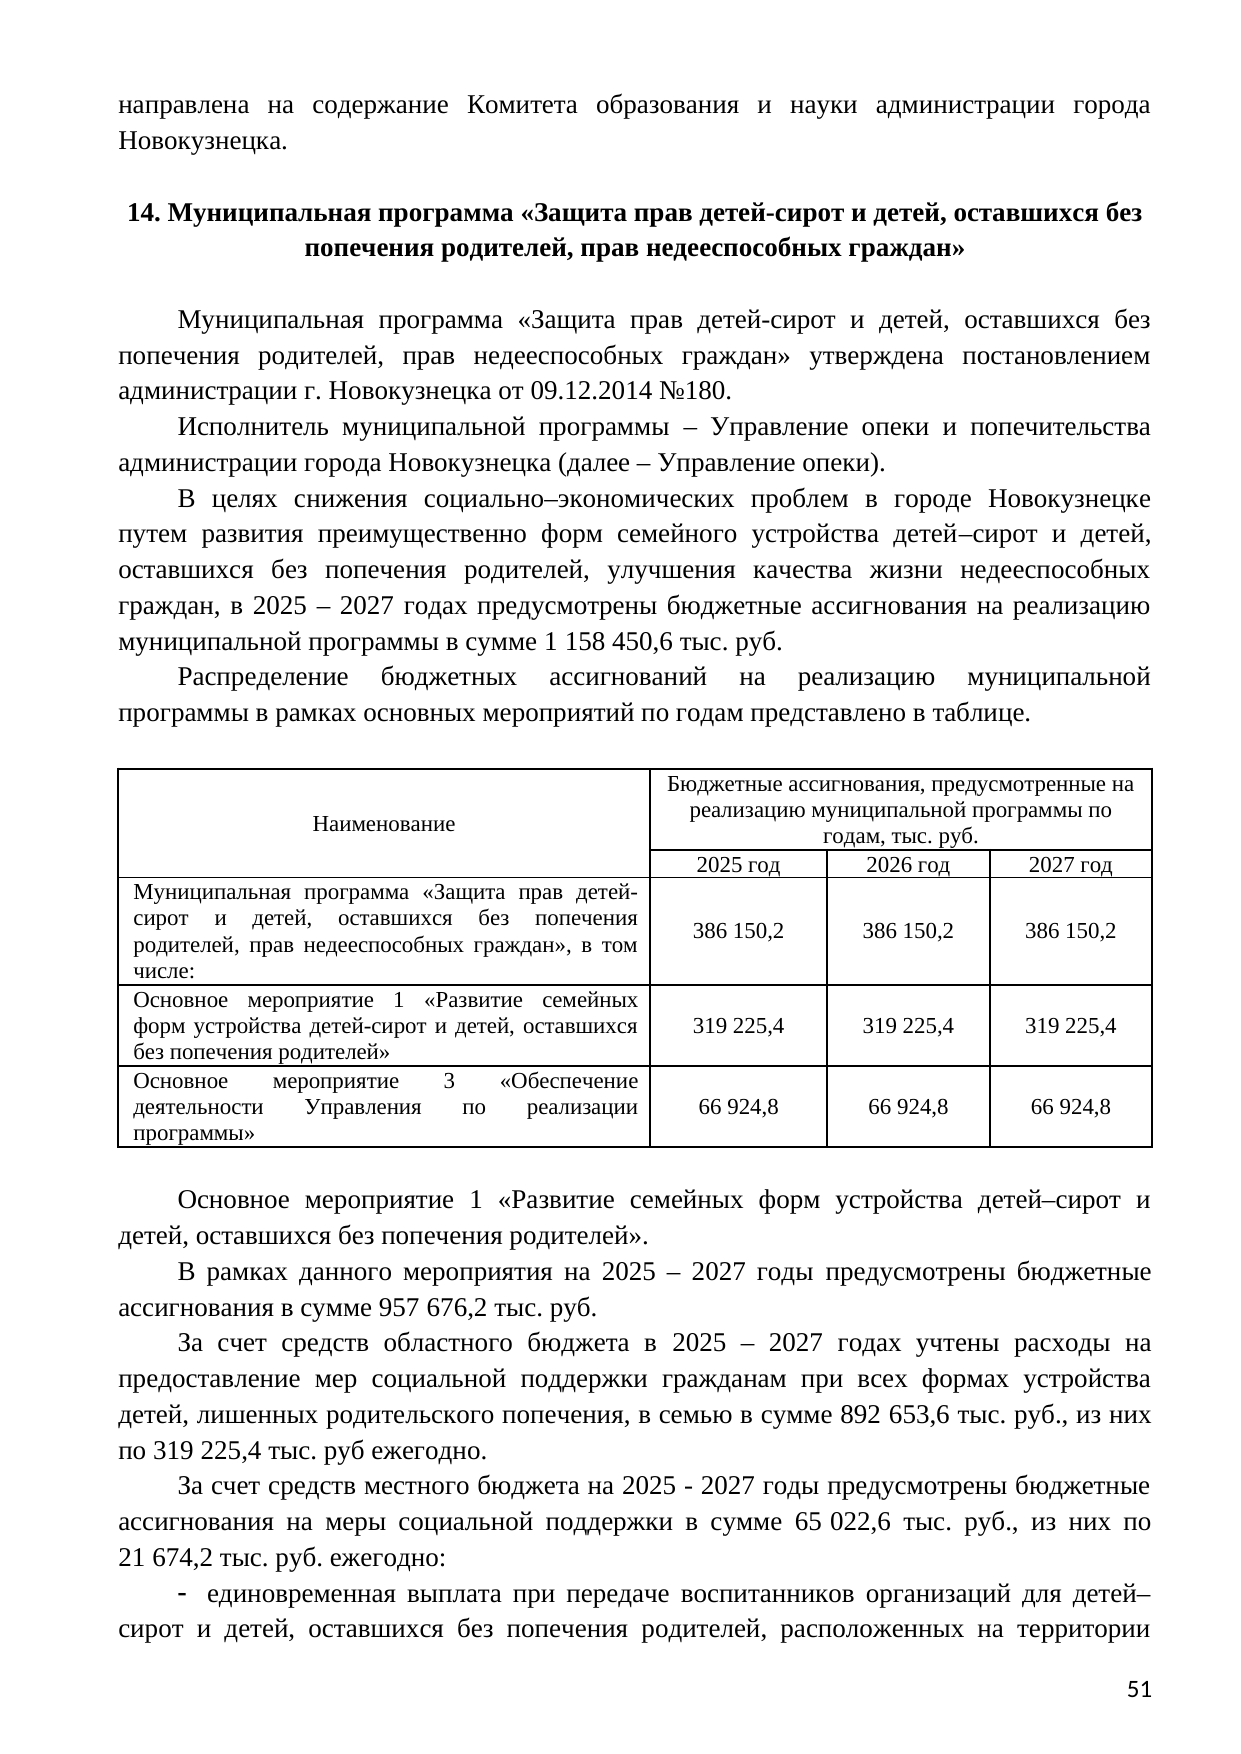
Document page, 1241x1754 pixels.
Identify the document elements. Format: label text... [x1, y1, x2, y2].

text Распределение бюджетных ассигнований на реализацию муниципальной программы в рамках основных мероприятий по годам представлено в таблице. [118, 660, 1152, 727]
table_cell 2025 год [651, 851, 826, 877]
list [118, 1577, 1152, 1644]
table_cell Муниципальная программа «Защита прав детей-сирот и детей, оставшихся без попечения родителей, прав недееспособных граждан», в том числе: [119, 878, 649, 983]
table_cell Основное мероприятие 1 «Развитие семейных форм устройства детей-сирот и детей, оставшихся без попечения родителей» [119, 986, 649, 1065]
text Основное мероприятие 1 «Развитие семейных форм устройства детей–сирот и детей, оставшихся без попечения родителей». [118, 1184, 1152, 1251]
table_cell 66 924,8 [828, 1067, 989, 1146]
text Муниципальная программа «Защита прав детей-сирот и детей, оставшихся без попечения родителей, прав недееспособных граждан» утверждена постановлением администрации г. Новокузнецка от 09.12.2014 №180. [118, 303, 1152, 406]
text Исполнитель муниципальной программы – Управление опеки и попечительства администрации города Новокузнецка (далее – Управление опеки). [118, 410, 1152, 477]
text 14. Муниципальная программа «Защита прав детей-сирот и детей, оставшихся без попечения родителей, прав недееспособных граждан» [118, 196, 1152, 263]
table_cell Основное мероприятие 3 «Обеспечение деятельности Управления по реализации программы» [119, 1067, 649, 1146]
text За счет средств областного бюджета в 2025 – 2027 годах учтены расходы на предоставление мер социальной поддержки гражданам при всех формах устройства детей, лишенных родительского попечения, в семью в сумме 892 653,6 тыс. руб., из них по 319 225,4 тыс. руб ежегодно. [118, 1327, 1152, 1465]
table_cell 66 924,8 [991, 1067, 1151, 1146]
table_header Наименование [119, 770, 649, 877]
table_cell 319 225,4 [991, 986, 1151, 1065]
table_cell 319 225,4 [651, 986, 826, 1065]
text В рамках данного мероприятия на 2025 – 2027 годы предусмотрены бюджетные ассигнования в сумме 957 676,2 тыс. руб. [118, 1255, 1152, 1322]
table_cell 386 150,2 [651, 878, 826, 983]
table_header Бюджетные ассигнования, предусмотренные на реализацию муниципальной программы по годам, тыс. руб. [651, 770, 1151, 849]
table_cell 386 150,2 [828, 878, 989, 983]
table_cell 386 150,2 [991, 878, 1151, 983]
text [118, 89, 1152, 156]
table_cell 66 924,8 [651, 1067, 826, 1146]
table_cell 2027 год [991, 851, 1151, 877]
table_cell 2026 год [828, 851, 989, 877]
table_cell 319 225,4 [828, 986, 989, 1065]
text В целях снижения социально–экономических проблем в городе Новокузнецке путем развития преимущественно форм семейного устройства детей–сирот и детей, оставшихся без попечения родителей, улучшения качества жизни недееспособных граждан, в 2025 – 2027 годах предусмотрены бюджетные ассигнования на реализацию муниципальной программы в сумме 1 158 450,6 тыс. руб. [118, 482, 1152, 656]
text За счет средств местного бюджета на 2025 - 2027 годы предусмотрены бюджетные ассигнования на меры социальной поддержки в сумме 65 022,6 тыс. руб., из них по 21 674,2 тыс. руб. ежегодно: [118, 1469, 1152, 1572]
